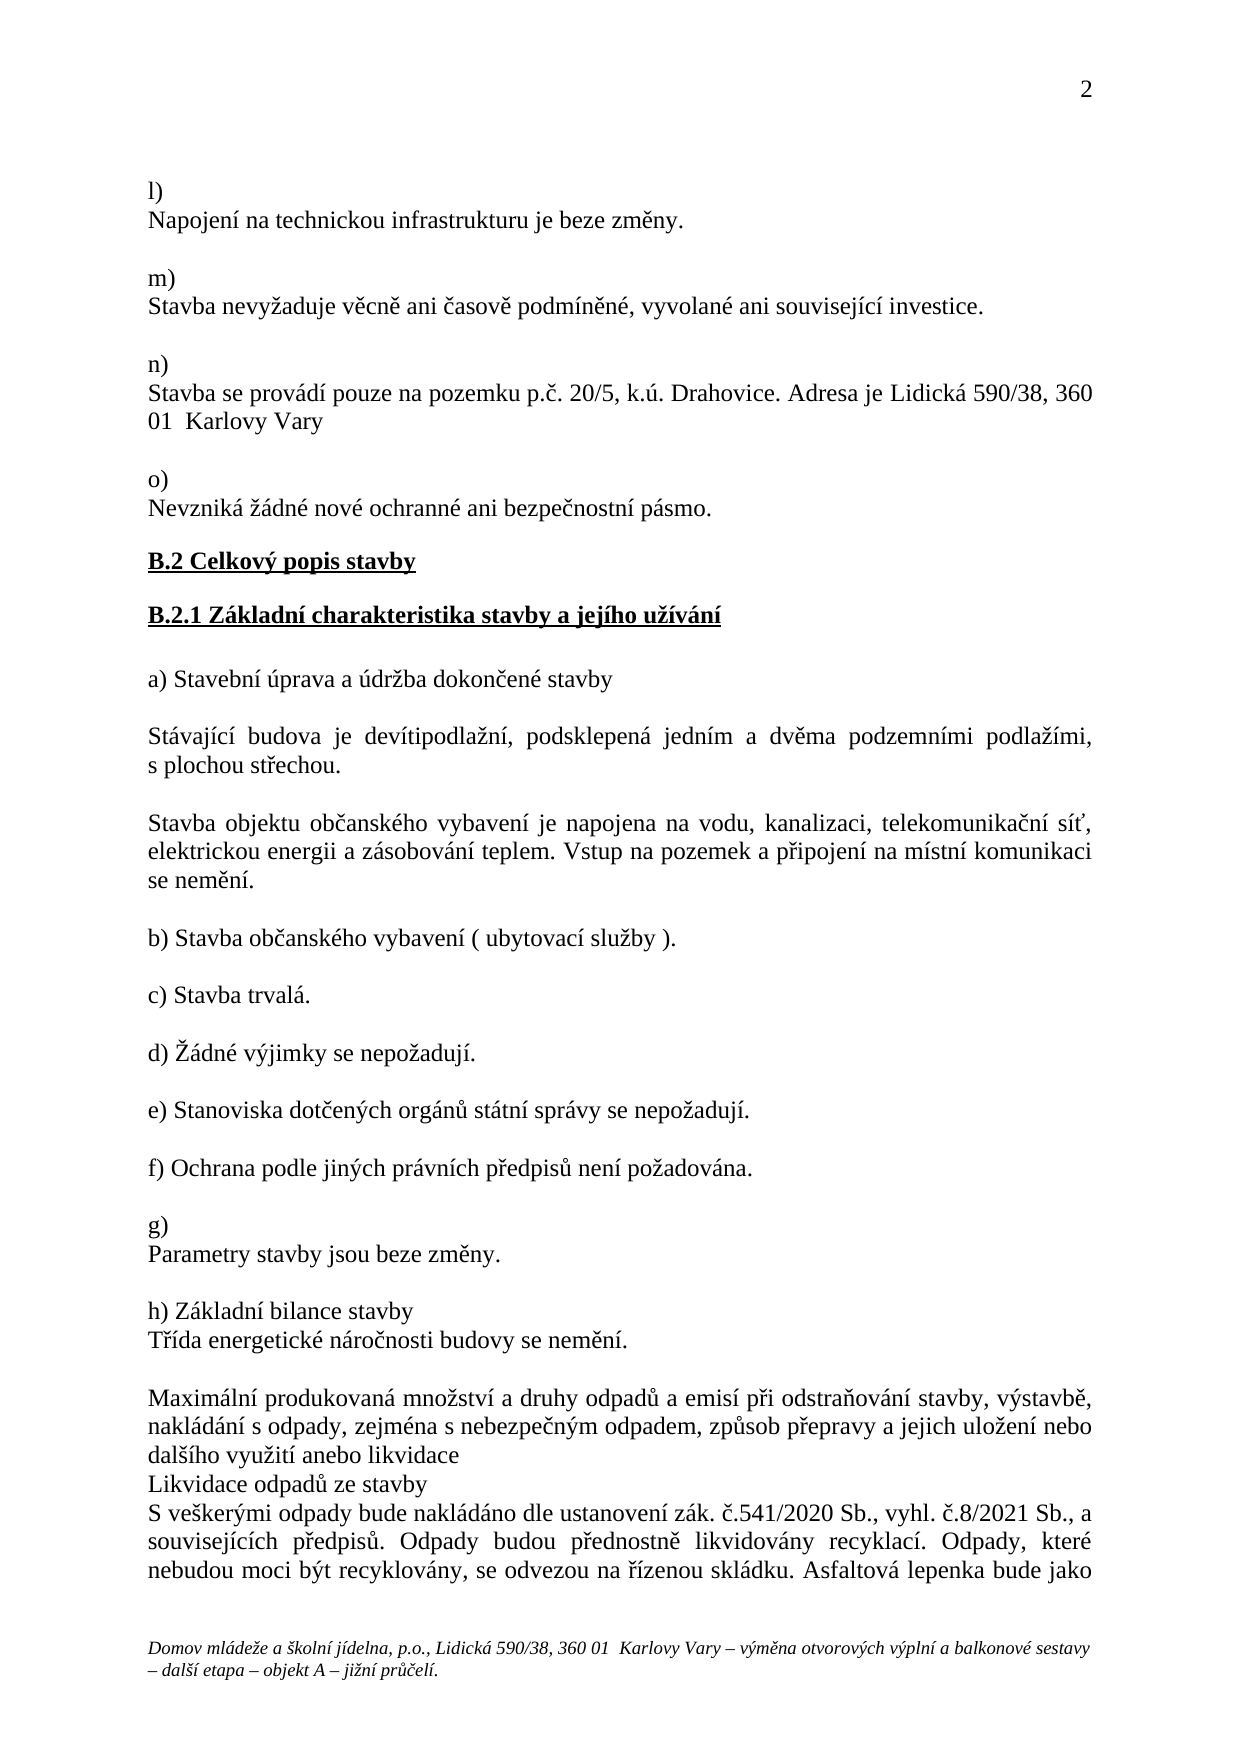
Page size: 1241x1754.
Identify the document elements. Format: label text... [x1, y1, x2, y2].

text o) [148, 464, 1093, 493]
text g) [148, 1210, 1093, 1239]
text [148, 1498, 1093, 1584]
text h) Základní bilance stavby [148, 1296, 1093, 1325]
text b) Stavba občanského vybavení ( ubytovací služby ). [148, 923, 1093, 951]
text Maximální produkovaná množství a druhy odpadů a emisí při odstraňování stavby, výstavbě, nakládání s odpady, zejména s nebezpečným odpadem, způsob přepravy a jejich uložení nebo dalšího využití anebo likvidace [148, 1383, 1093, 1469]
text a) Stavební úprava a údržba dokončené stavby [148, 664, 1093, 693]
text Stavba se provádí pouze na pozemku p.č. 20/5, k.ú. Drahovice. Adresa je Lidická 590/38, 360 01 Karlovy Vary [148, 378, 1093, 435]
text Třída energetické náročnosti budovy se nemění. [148, 1325, 1093, 1354]
text l) [148, 176, 1093, 205]
text Napojení na technickou infrastrukturu je beze změny. [148, 205, 1093, 234]
subtitle B.2 Celkový popis stavby [148, 546, 1093, 575]
text c) Stavba trvalá. [148, 980, 1093, 1009]
text Parametry stavby jsou beze změny. [148, 1239, 1093, 1268]
text f) Ochrana podle jiných právních předpisů není požadována. [148, 1153, 1093, 1181]
text n) [148, 349, 1093, 378]
text Nevzniká žádné nové ochranné ani bezpečnostní pásmo. [148, 493, 1093, 521]
text Stavba nevyžaduje věcně ani časově podmíněné, vyvolané ani související investice. [148, 291, 1093, 320]
text Likvidace odpadů ze stavby [148, 1469, 1093, 1498]
text Stavba objektu občanského vybavení je napojena na vodu, kanalizaci, telekomunikační síť, elektrickou energii a zásobování teplem. Vstup na pozemek a připojení na místní komunikaci se nemění. [148, 808, 1093, 894]
text e) Stanoviska dotčených orgánů státní správy se nepožadují. [148, 1095, 1093, 1124]
text Stávající budova je devítipodlažní, podsklepená jedním a dvěma podzemními podlažími, s plochou střechou. [148, 721, 1093, 779]
text m) [148, 263, 1093, 291]
subtitle B.2.1 Základní charakteristika stavby a jejího užívání [148, 600, 1093, 629]
text d) Žádné výjimky se nepožadují. [148, 1038, 1093, 1066]
